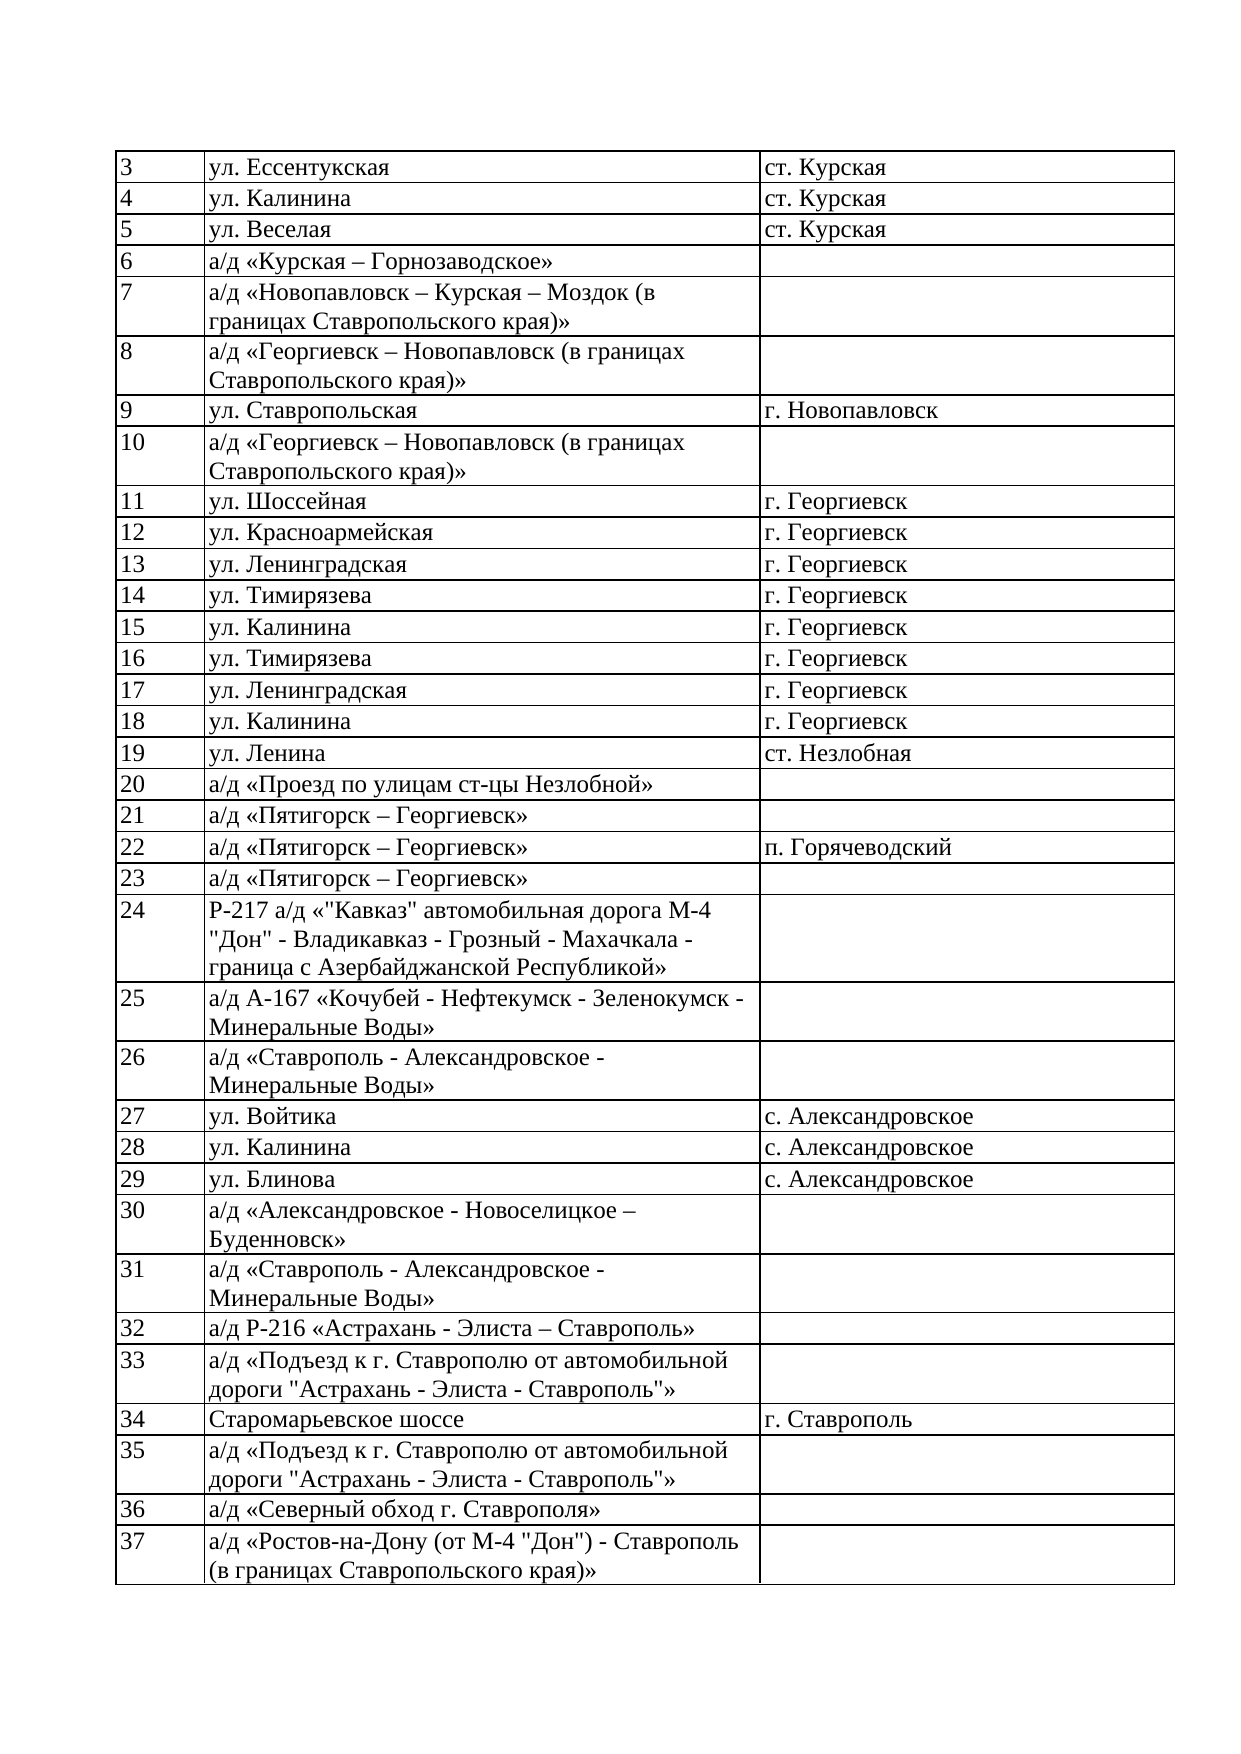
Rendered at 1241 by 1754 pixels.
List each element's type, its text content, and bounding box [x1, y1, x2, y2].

table_cell ст. Курская [761, 152, 1174, 181]
table_cell ул. Ставропольская [205, 396, 759, 425]
table_cell 5 [117, 215, 204, 244]
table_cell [205, 1526, 759, 1583]
table_cell г. Георгиевск [761, 612, 1174, 642]
table_cell ул. Калинина [205, 706, 759, 736]
table_cell [761, 769, 1174, 799]
table_cell [761, 1345, 1174, 1402]
table_cell 11 [117, 486, 204, 516]
table_cell 4 [117, 183, 204, 213]
table_cell 17 [117, 675, 204, 705]
table_cell ст. Незлобная [761, 738, 1174, 768]
table_cell а/д А-167 «Кочубей - Нефтекумск - Зеленокумск - Минеральные Воды» [205, 983, 759, 1040]
table_cell а/д «Подъезд к г. Ставрополю от автомобильной дороги "Астрахань - Элиста - Ставрополь"» [205, 1345, 759, 1402]
table_cell ул. Шоссейная [205, 486, 759, 516]
table_cell а/д «Пятигорск – Георгиевск» [205, 864, 759, 893]
table_cell [761, 1495, 1174, 1524]
table_cell 13 [117, 549, 204, 579]
table_cell г. Георгиевск [761, 706, 1174, 736]
table_cell [761, 337, 1174, 394]
table_cell г. Ставрополь [761, 1404, 1174, 1434]
table_cell 12 [117, 518, 204, 547]
table_cell [761, 246, 1174, 276]
table_cell г. Георгиевск [761, 518, 1174, 547]
table_cell а/д «Курская – Горнозаводское» [205, 246, 759, 276]
table_cell г. Георгиевск [761, 581, 1174, 610]
table_cell ул. Ленинградская [205, 675, 759, 705]
table_cell ст. Курская [761, 215, 1174, 244]
table_cell [761, 1255, 1174, 1312]
table_cell [761, 1042, 1174, 1099]
table_cell ул. Калинина [205, 183, 759, 213]
table_cell [761, 1436, 1174, 1493]
table_cell [761, 277, 1174, 335]
table_cell ул. Ессентукская [205, 152, 759, 181]
table_cell [761, 1195, 1174, 1253]
table_cell а/д «Георгиевск – Новопавловск (в границах Ставропольского края)» [205, 427, 759, 484]
table_cell Старомарьевское шоссе [205, 1404, 759, 1434]
table_cell ул. Блинова [205, 1164, 759, 1194]
table_cell 32 [117, 1313, 204, 1343]
table_cell ул. Красноармейская [205, 518, 759, 547]
table_cell [761, 864, 1174, 893]
table_cell 16 [117, 643, 204, 673]
table_cell ул. Тимирязева [205, 581, 759, 610]
table_cell г. Георгиевск [761, 643, 1174, 673]
table_cell 25 [117, 983, 204, 1040]
table_cell а/д «Георгиевск – Новопавловск (в границах Ставропольского края)» [205, 337, 759, 394]
table_cell 21 [117, 801, 204, 831]
table_cell а/д «Ставрополь - Александровское - Минеральные Воды» [205, 1255, 759, 1312]
table_cell 9 [117, 396, 204, 425]
table_cell 28 [117, 1132, 204, 1162]
table_cell 34 [117, 1404, 204, 1434]
table_cell 15 [117, 612, 204, 642]
table_cell г. Георгиевск [761, 675, 1174, 705]
table_cell [761, 427, 1174, 484]
table_cell 19 [117, 738, 204, 768]
table_cell а/д Р-216 «Астрахань - Элиста – Ставрополь» [205, 1313, 759, 1343]
table_cell 36 [117, 1495, 204, 1524]
table_cell ул. Калинина [205, 612, 759, 642]
table_cell 20 [117, 769, 204, 799]
table_cell 33 [117, 1345, 204, 1402]
table_cell г. Георгиевск [761, 549, 1174, 579]
table_cell а/д «Новопавловск – Курская – Моздок (в границах Ставропольского края)» [205, 277, 759, 335]
table_cell [761, 801, 1174, 831]
table_cell 35 [117, 1436, 204, 1493]
table_cell 24 [117, 895, 204, 981]
table_cell ул. Войтика [205, 1101, 759, 1131]
table_cell с. Александровское [761, 1101, 1174, 1131]
table_cell 3 [117, 152, 204, 181]
table_cell г. Новопавловск [761, 396, 1174, 425]
table_cell п. Горячеводский [761, 832, 1174, 862]
table_cell а/д «Александровское - Новоселицкое – Буденновск» [205, 1195, 759, 1253]
table_cell 6 [117, 246, 204, 276]
table_cell [761, 1313, 1174, 1343]
table_cell [761, 1526, 1174, 1583]
table_cell 29 [117, 1164, 204, 1194]
table_cell 27 [117, 1101, 204, 1131]
table_cell ул. Калинина [205, 1132, 759, 1162]
table_cell 23 [117, 864, 204, 893]
table_cell ул. Веселая [205, 215, 759, 244]
table_cell 10 [117, 427, 204, 484]
table_cell [761, 895, 1174, 981]
table_cell 26 [117, 1042, 204, 1099]
table_cell 7 [117, 277, 204, 335]
table_cell а/д «Пятигорск – Георгиевск» [205, 832, 759, 862]
table_cell 8 [117, 337, 204, 394]
table_cell а/д «Ставрополь - Александровское - Минеральные Воды» [205, 1042, 759, 1099]
table_cell г. Георгиевск [761, 486, 1174, 516]
table_cell с. Александровское [761, 1164, 1174, 1194]
table_cell 37 [117, 1526, 204, 1583]
table_cell Р-217 а/д «"Кавказ" автомобильная дорога М-4 "Дон" - Владикавказ - Грозный - Махачкала - граница с Азербайджанской Республикой» [205, 895, 759, 981]
table_cell 22 [117, 832, 204, 862]
table_cell ул. Ленина [205, 738, 759, 768]
table_cell 14 [117, 581, 204, 610]
table_cell ул. Ленинградская [205, 549, 759, 579]
table_cell ст. Курская [761, 183, 1174, 213]
table_cell [761, 983, 1174, 1040]
table_cell 18 [117, 706, 204, 736]
table_cell а/д «Пятигорск – Георгиевск» [205, 801, 759, 831]
table_cell а/д «Северный обход г. Ставрополя» [205, 1495, 759, 1524]
table_cell с. Александровское [761, 1132, 1174, 1162]
table_cell а/д «Подъезд к г. Ставрополю от автомобильной дороги "Астрахань - Элиста - Ставрополь"» [205, 1436, 759, 1493]
table_cell 31 [117, 1255, 204, 1312]
table_cell ул. Тимирязева [205, 643, 759, 673]
table_cell 30 [117, 1195, 204, 1253]
table_cell а/д «Проезд по улицам ст-цы Незлобной» [205, 769, 759, 799]
